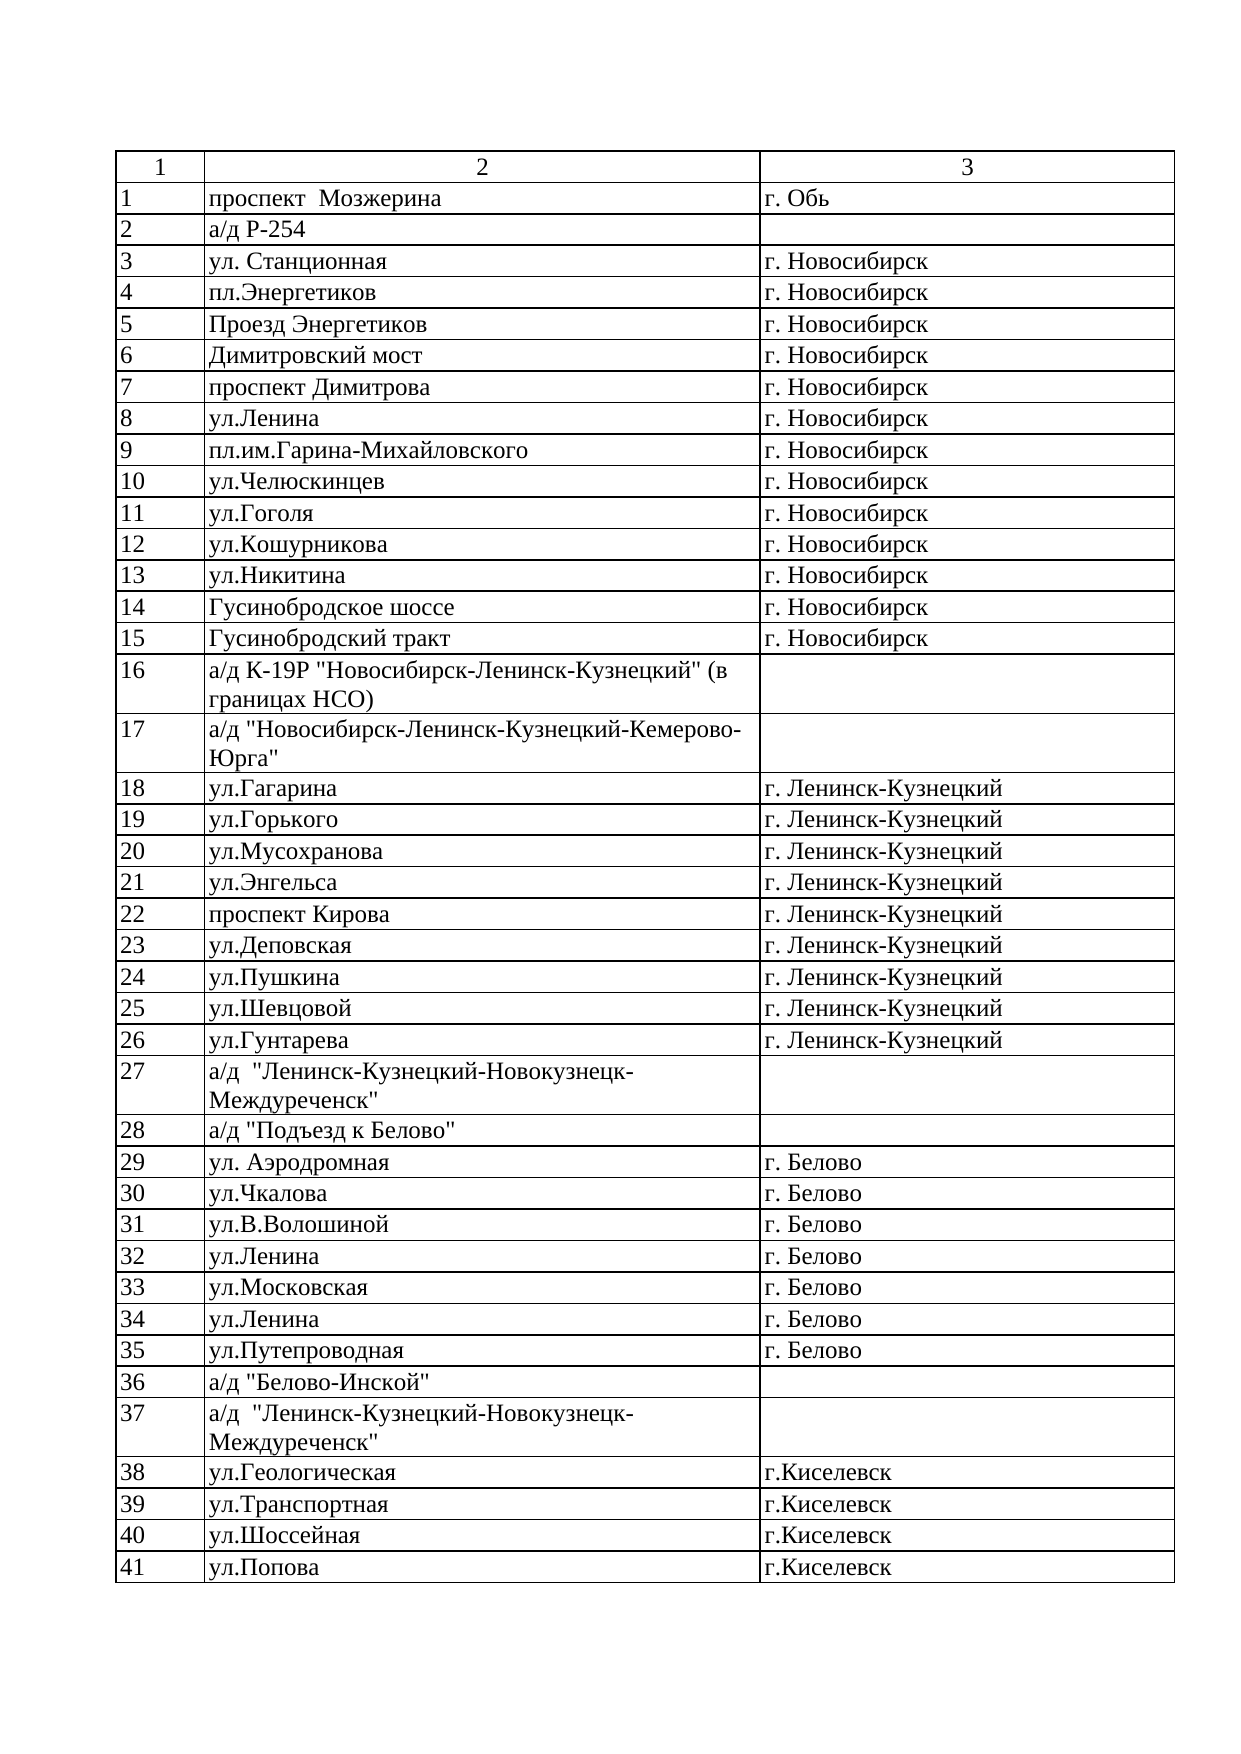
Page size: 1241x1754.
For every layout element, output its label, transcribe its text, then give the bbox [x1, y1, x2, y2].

table_cell ул.Гагарина [205, 773, 759, 803]
table_cell проспект Димитрова [205, 372, 759, 402]
table_cell ул.Попова [205, 1552, 759, 1582]
table_cell а/д К-19Р "Новосибирск-Ленинск-Кузнецкий" (в границах НСО) [205, 655, 759, 712]
table_cell 28 [117, 1115, 204, 1145]
table_cell [761, 1056, 1174, 1114]
table_cell 24 [117, 962, 204, 992]
table_cell г. Новосибирск [761, 372, 1174, 402]
table_cell г. Ленинск-Кузнецкий [761, 805, 1174, 834]
table_cell 9 [117, 435, 204, 464]
table_cell 6 [117, 340, 204, 370]
table_cell г. Обь [761, 183, 1174, 213]
table_cell 4 [117, 277, 204, 307]
table_cell а/д "Ленинск-Кузнецкий-Новокузнецк-Междуреченск" [205, 1056, 759, 1114]
table_cell 10 [117, 466, 204, 496]
table_cell [761, 655, 1174, 712]
table_cell ул.Транспортная [205, 1489, 759, 1519]
table_cell 39 [117, 1489, 204, 1519]
table_cell г. Ленинск-Кузнецкий [761, 993, 1174, 1023]
table_cell [761, 1115, 1174, 1145]
table_cell 21 [117, 867, 204, 897]
table_cell 19 [117, 805, 204, 834]
table_cell 40 [117, 1520, 204, 1550]
table_cell ул.Московская [205, 1273, 759, 1302]
table_cell г.Киселевск [761, 1489, 1174, 1519]
table_cell г. Новосибирск [761, 246, 1174, 276]
table_cell 1 [117, 183, 204, 213]
table_cell 38 [117, 1457, 204, 1487]
table_cell г. Белово [761, 1273, 1174, 1302]
table_cell [761, 1367, 1174, 1397]
table_cell ул.Шоссейная [205, 1520, 759, 1550]
table_cell г. Ленинск-Кузнецкий [761, 962, 1174, 992]
table_cell ул.В.Волошиной [205, 1210, 759, 1239]
table_cell г. Ленинск-Кузнецкий [761, 930, 1174, 960]
table_cell 2 [205, 152, 759, 181]
table_cell ул. Станционная [205, 246, 759, 276]
table_cell 27 [117, 1056, 204, 1114]
table_cell ул.Мусохранова [205, 836, 759, 866]
table_cell ул.Геологическая [205, 1457, 759, 1487]
table_cell проспект Мозжерина [205, 183, 759, 213]
table_cell 32 [117, 1241, 204, 1271]
table_cell 3 [117, 246, 204, 276]
table_cell 1 [117, 152, 204, 181]
table_cell 5 [117, 309, 204, 339]
table_cell 3 [761, 152, 1174, 181]
table_cell а/д "Белово-Инской" [205, 1367, 759, 1397]
table_cell г. Ленинск-Кузнецкий [761, 867, 1174, 897]
table_cell 36 [117, 1367, 204, 1397]
table_cell 34 [117, 1304, 204, 1334]
table_cell Димитровский мост [205, 340, 759, 370]
table_cell 14 [117, 592, 204, 622]
table_cell г.Киселевск [761, 1457, 1174, 1487]
table_cell г. Новосибирск [761, 340, 1174, 370]
table_cell 33 [117, 1273, 204, 1302]
table_cell Гусинобродский тракт [205, 623, 759, 653]
table_cell 2 [117, 215, 204, 244]
table_cell 7 [117, 372, 204, 402]
table_cell 29 [117, 1147, 204, 1177]
table_cell г. Белово [761, 1210, 1174, 1239]
table_cell г.Киселевск [761, 1520, 1174, 1550]
table_cell 31 [117, 1210, 204, 1239]
table_cell 16 [117, 655, 204, 712]
table_cell пл.Энергетиков [205, 277, 759, 307]
table_cell ул.Деповская [205, 930, 759, 960]
table_cell ул.Горького [205, 805, 759, 834]
table_cell 41 [117, 1552, 204, 1582]
table_cell г. Ленинск-Кузнецкий [761, 1025, 1174, 1054]
table_cell а/д Р-254 [205, 215, 759, 244]
table_cell ул.Чкалова [205, 1178, 759, 1208]
table_cell г. Белово [761, 1178, 1174, 1208]
table_cell [761, 215, 1174, 244]
table_cell г. Белово [761, 1304, 1174, 1334]
table_cell 8 [117, 403, 204, 433]
table_cell ул.Энгельса [205, 867, 759, 897]
table_cell г. Новосибирск [761, 309, 1174, 339]
table_cell ул.Кошурникова [205, 529, 759, 559]
table_cell г. Ленинск-Кузнецкий [761, 899, 1174, 929]
table_cell Гусинобродское шоссе [205, 592, 759, 622]
table_cell ул.Челюскинцев [205, 466, 759, 496]
table_cell г. Белово [761, 1241, 1174, 1271]
table_cell ул. Аэродромная [205, 1147, 759, 1177]
table_cell 23 [117, 930, 204, 960]
table_cell г. Ленинск-Кузнецкий [761, 773, 1174, 803]
table_cell г. Новосибирск [761, 529, 1174, 559]
table_cell г. Новосибирск [761, 466, 1174, 496]
table_cell ул.Гунтарева [205, 1025, 759, 1054]
table_cell ул.Шевцовой [205, 993, 759, 1023]
table_cell г. Новосибирск [761, 435, 1174, 464]
table_cell г. Новосибирск [761, 403, 1174, 433]
table_cell 26 [117, 1025, 204, 1054]
table_cell [761, 1398, 1174, 1456]
table_cell ул.Путепроводная [205, 1336, 759, 1365]
table_cell Проезд Энергетиков [205, 309, 759, 339]
table_cell 30 [117, 1178, 204, 1208]
table_cell ул.Ленина [205, 403, 759, 433]
table_cell 20 [117, 836, 204, 866]
table_cell 22 [117, 899, 204, 929]
table_cell г.Киселевск [761, 1552, 1174, 1582]
table_cell 25 [117, 993, 204, 1023]
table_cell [205, 1398, 759, 1456]
table_cell г. Белово [761, 1336, 1174, 1365]
table_cell г. Новосибирск [761, 592, 1174, 622]
table_cell г. Белово [761, 1147, 1174, 1177]
table_cell 13 [117, 561, 204, 590]
table_cell [761, 714, 1174, 771]
table_cell г. Новосибирск [761, 277, 1174, 307]
table_cell а/д "Подъезд к Белово" [205, 1115, 759, 1145]
table_cell 37 [117, 1398, 204, 1456]
table_cell г. Новосибирск [761, 498, 1174, 527]
table_cell 35 [117, 1336, 204, 1365]
table_cell проспект Кирова [205, 899, 759, 929]
table_cell г. Ленинск-Кузнецкий [761, 836, 1174, 866]
table_cell 17 [117, 714, 204, 771]
table_cell ул.Никитина [205, 561, 759, 590]
table_cell 12 [117, 529, 204, 559]
table_cell 15 [117, 623, 204, 653]
table_cell ул.Пушкина [205, 962, 759, 992]
table_cell 11 [117, 498, 204, 527]
table_cell 18 [117, 773, 204, 803]
table_cell пл.им.Гарина-Михайловского [205, 435, 759, 464]
table_cell г. Новосибирск [761, 623, 1174, 653]
table_cell ул.Ленина [205, 1304, 759, 1334]
table_cell ул.Гоголя [205, 498, 759, 527]
table_cell ул.Ленина [205, 1241, 759, 1271]
table_cell г. Новосибирск [761, 561, 1174, 590]
table_cell а/д "Новосибирск-Ленинск-Кузнецкий-Кемерово-Юрга" [205, 714, 759, 771]
